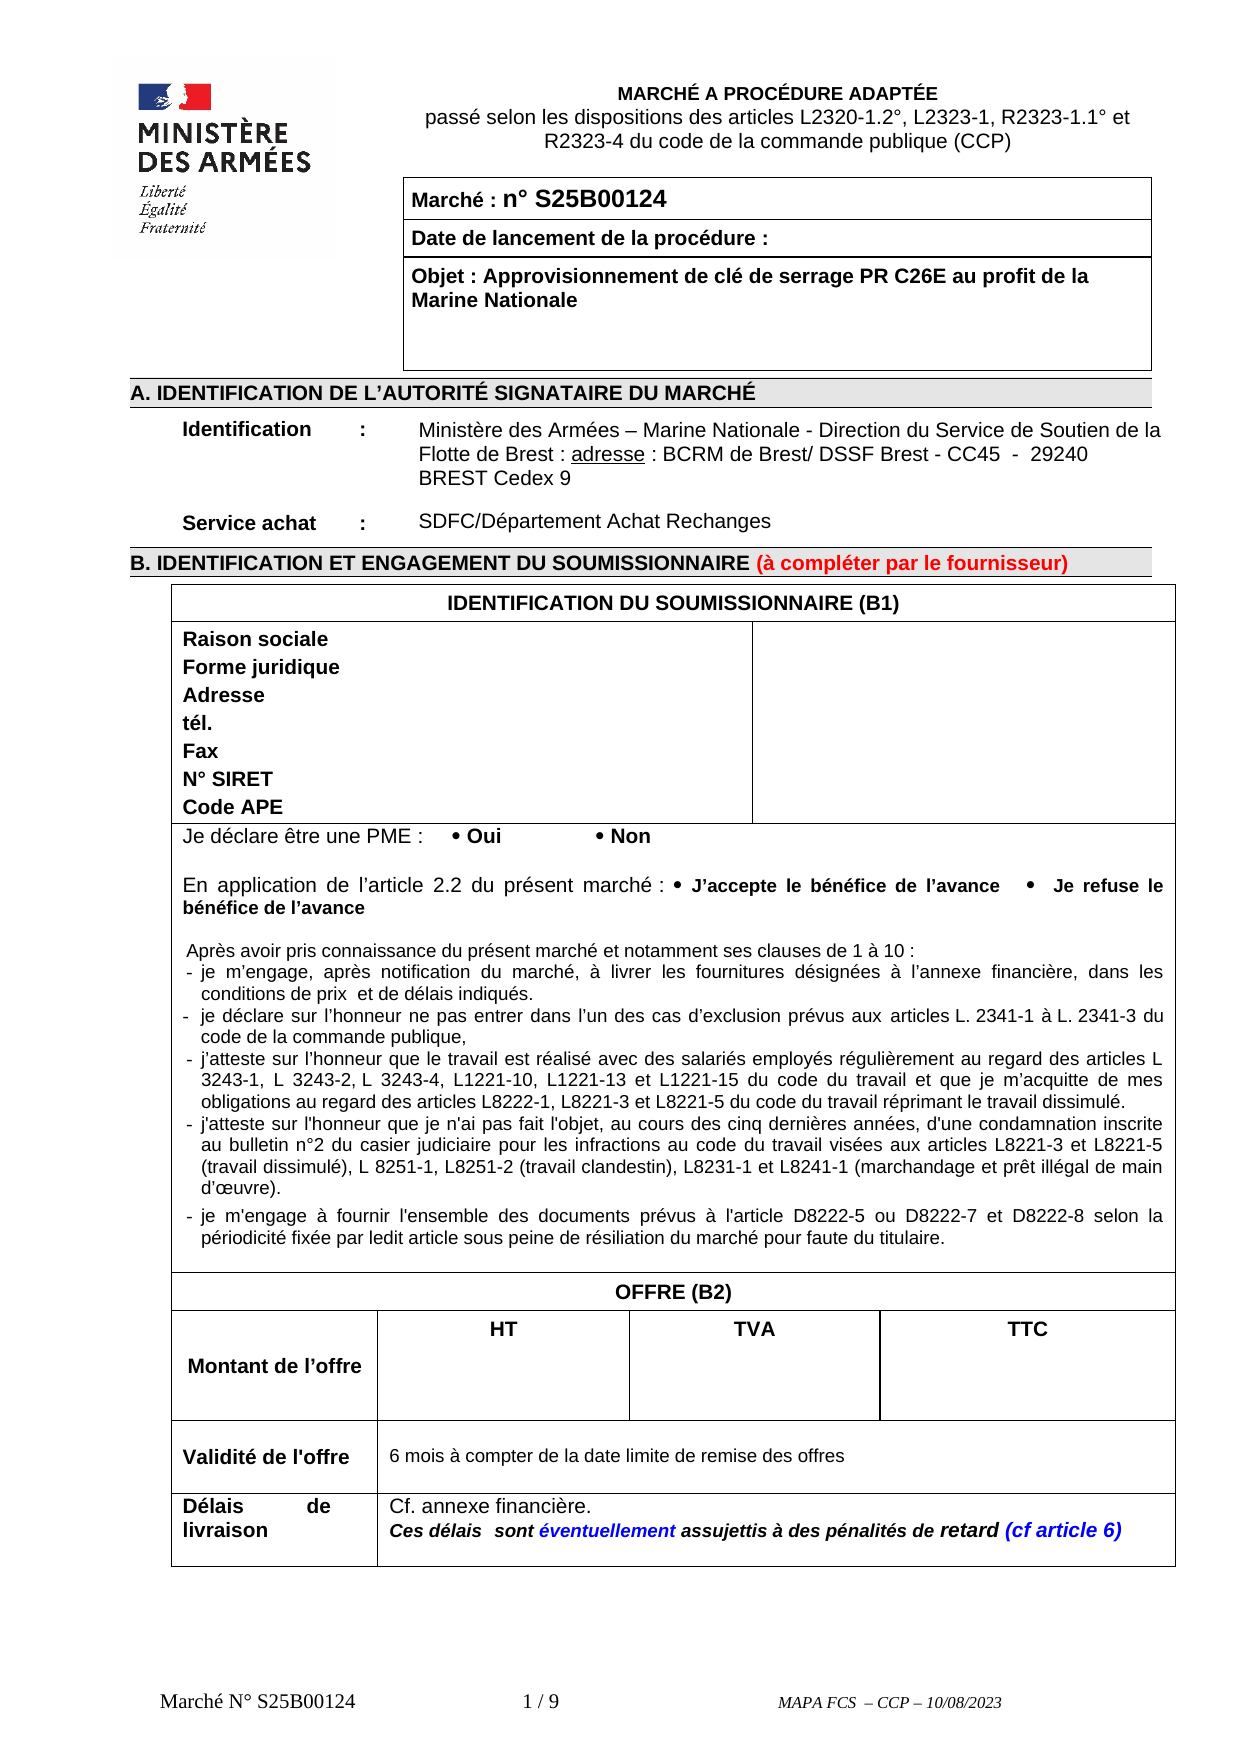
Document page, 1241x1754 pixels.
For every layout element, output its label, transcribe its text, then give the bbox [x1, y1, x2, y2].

table_cell 6 mois à compter de la date limite de remise des offres [378, 1421, 1175, 1493]
table_cell Objet : Approvisionnement de clé de serrage PR C26E au profit de la Marine Nationale [404, 258, 1151, 370]
text A. IDENTIFICATION DE L’AUTORITÉ SIGNATAIRE DU MARCHÉ [130, 379, 1152, 407]
table_cell [753, 622, 1175, 823]
table_cell Validité de l'offre: [172, 1421, 377, 1493]
table_cell Date de lancement de la procédure : [404, 220, 1151, 256]
table_header MARCHÉ A PROCÉDURE ADAPTÉE passé selon les dispositions des articles L2320-1.2°, L2323-1, R2323-1.1° et R2323-4 du code de la commande publique (CCP) [404, 83, 1152, 177]
table_cell OFFRE (B2) [172, 1273, 1175, 1310]
table_header IDENTIFICATION DU SOUMISSIONNAIRE (B1) [172, 585, 1175, 621]
table_cell HT [378, 1311, 629, 1420]
table_cell Cf. annexe financière. Ces délais sont éventuellement assujettis à des pénalités de retard (cf article 6) [378, 1494, 1175, 1566]
table_header Identification : Service achat : [171, 414, 407, 541]
table_cell Délais de livraison [172, 1494, 377, 1566]
table_cell Montant de l’offre [172, 1311, 377, 1420]
table_cell Marché : n° S25B00124 [404, 178, 1151, 219]
text B. IDENTIFICATION ET ENGAGEMENT DU SOUMISSIONNAIRE (à compléter par le fournisseur) [130, 548, 1152, 576]
picture [112, 57, 336, 259]
table_cell Je déclare être une PME : Oui Non En application de l’article 2.2 du présent marché : J’accepte le bénéfice de l’avance Je refuse le bénéfice de l’avance Après avoir pris connaissance du présent marché et notamment ses clauses de 1 à 10 : je m’engage, après notification du marché, à livrer les fournitures désignées à l’annexe financière, dans les conditions de prix et de délais indiqués. je déclare sur l’honneur ne pas entrer dans l’un des cas d’exclusion prévus aux articles L. 2341-1 à L. 2341-3 du code de la commande publique, j’atteste sur l’honneur que le travail est réalisé avec des salariés employés régulièrement au regard des articles L 3243-1, L 3243-2, L 3243-4, L1221-10, L1221-13 et L1221-15 du code du travail et que je m’acquitte de mes obligations au regard des articles L8222-1, L8221-3 et L8221-5 du code du travail réprimant le travail dissimulé. j'atteste sur l'honneur que je n'ai pas fait l'objet, au cours des cinq dernières années, d'une condamnation inscrite au bulletin n°2 du casier judiciaire pour les infractions au code du travail visées aux articles L8221-3 et L8221-5 (travail dissimulé), L 8251-1, L8251-2 (travail clandestin), L8231-1 et L8241-1 (marchandage et prêt illégal de main d’œuvre). je m'engage à fournir l'ensemble des documents prévus à l'article D8222-5 ou D8222-7 et D8222-8 selon la périodicité fixée par ledit article sous peine de résiliation du marché pour faute du titulaire. [172, 824, 1175, 1272]
table_cell Raison sociale Forme juridique Adresse tél. Fax N° SIRET Code APE [172, 622, 752, 823]
table_header [167, 83, 404, 370]
table_cell TVA [630, 1311, 879, 1420]
table_cell TTC [881, 1311, 1175, 1420]
table_header Ministère des Armées – Marine Nationale - Direction du Service de Soutien de de Brest : adresse : BCRM de Brest/ DSSF Brest - CC45 - 29240 BREST Cedex 9 SDFC/Département Achat Rechanges [407, 414, 1175, 541]
